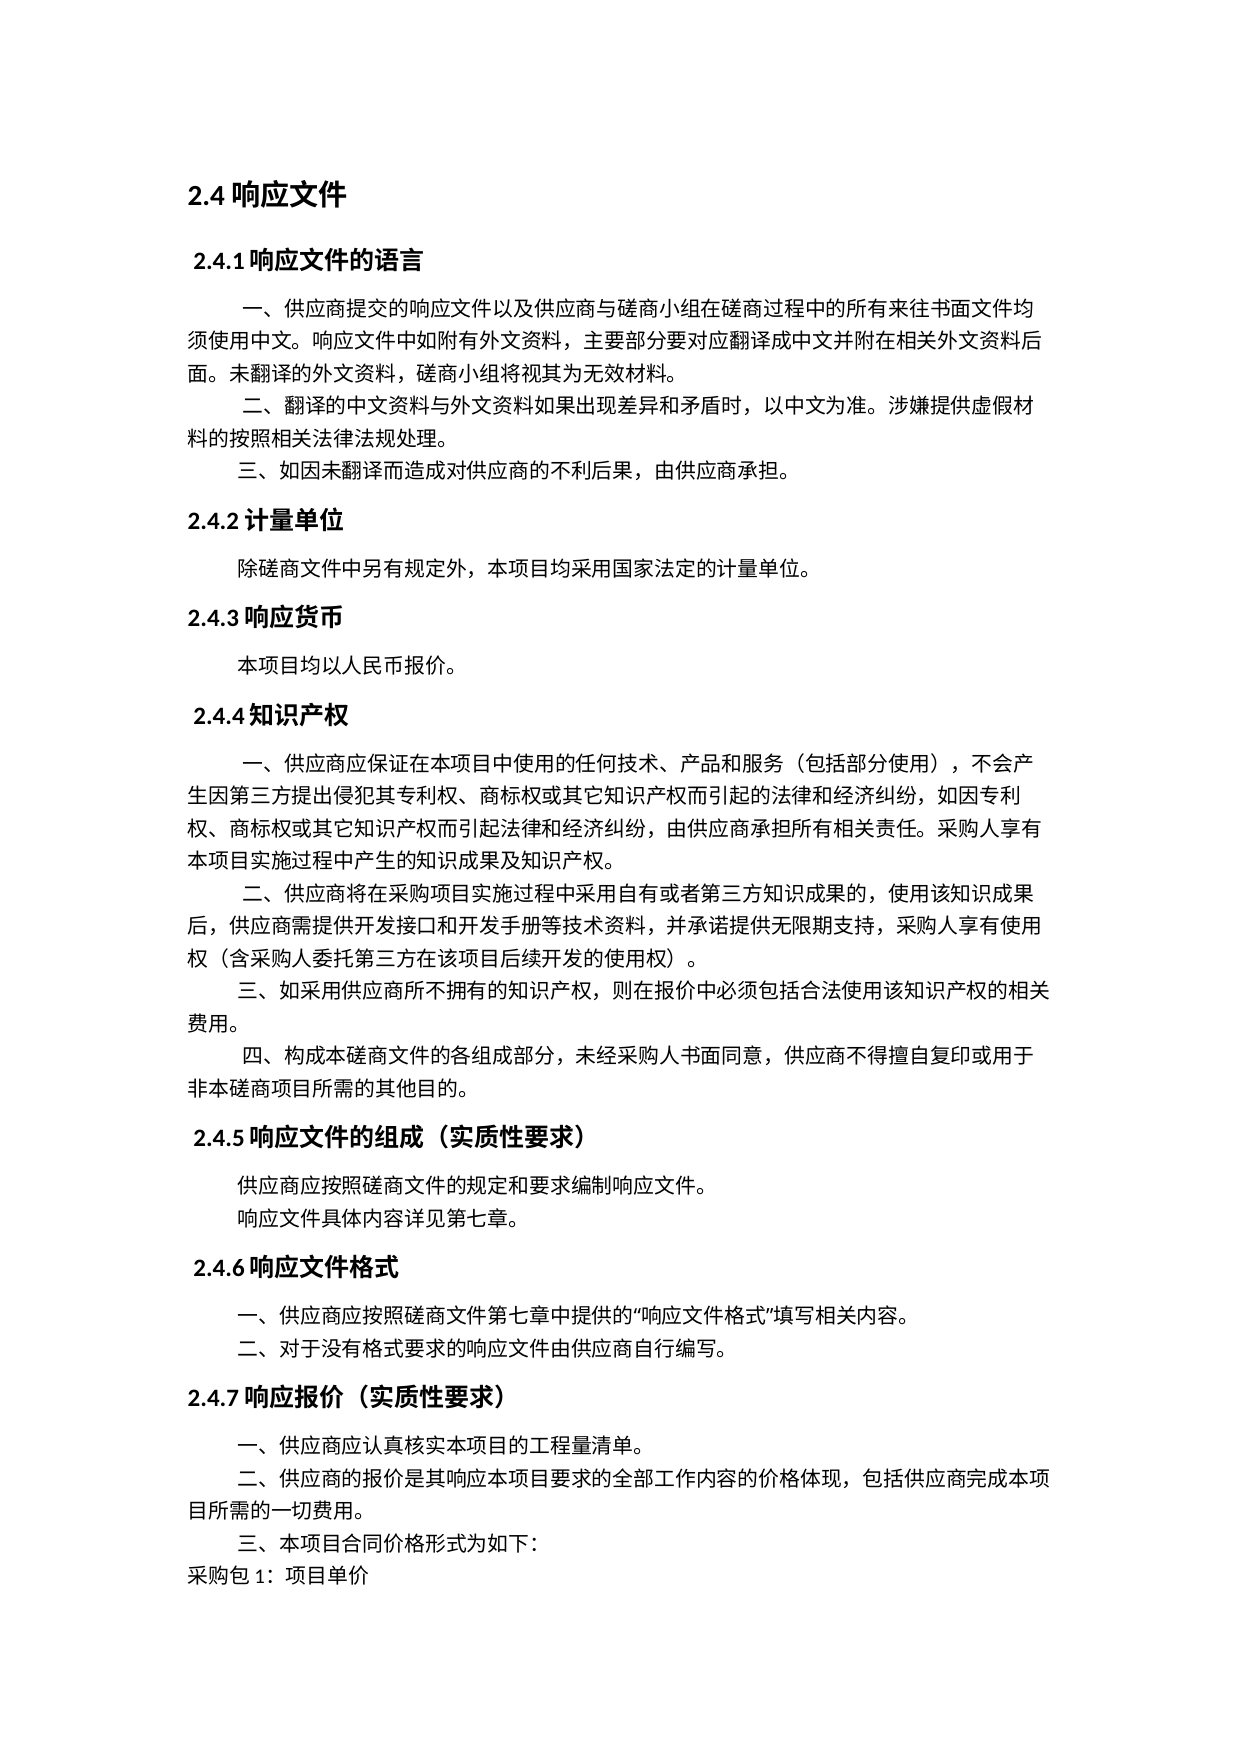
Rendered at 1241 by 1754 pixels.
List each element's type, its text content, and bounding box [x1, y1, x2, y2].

text 一、供应商应保证在本项目中使用的任何技术、产品和服务（包括部分使用），不会产生因第三方提出侵犯其专利权、商标权或其它知识产权而引起的法律和经济纠纷，如因专利权、商标权或其它知识产权而引起法律和经济纠纷，由供应商承担所有相关责任。采购人享有本项目实施过程中产生的知识成果及知识产权。 [187, 747, 1053, 877]
text 供应商应按照磋商文件的规定和要求编制响应文件。 [187, 1169, 1053, 1202]
text 2.4.5响应文件的组成（实质性要求） [187, 1104, 1053, 1169]
text 响应文件具体内容详见第七章。 [187, 1202, 1053, 1234]
text 二、供应商将在采购项目实施过程中采用自有或者第三方知识成果的，使用该知识成果后，供应商需提供开发接口和开发手册等技术资料，并承诺提供无限期支持，采购人享有使用权（含采购人委托第三方在该项目后续开发的使用权）。 [187, 877, 1053, 974]
text 二、供应商的报价是其响应本项目要求的全部工作内容的价格体现，包括供应商完成本项目所需的一切费用。 [187, 1462, 1053, 1527]
text 2.4响应文件 [187, 162, 1053, 227]
text 一、供应商应认真核实本项目的工程量清单。 [187, 1429, 1053, 1462]
text 除磋商文件中另有规定外，本项目均采用国家法定的计量单位。 [187, 552, 1053, 584]
text 二、翻译的中文资料与外文资料如果出现差异和矛盾时，以中文为准。涉嫌提供虚假材料的按照相关法律法规处理。 [187, 389, 1053, 454]
text 2.4.4知识产权 [187, 682, 1053, 747]
text 一、供应商提交的响应文件以及供应商与磋商小组在磋商过程中的所有来往书面文件均须使用中文。响应文件中如附有外文资料，主要部分要对应翻译成中文并附在相关外文资料后面。未翻译的外文资料，磋商小组将视其为无效材料。 [187, 292, 1053, 389]
text 2.4.2计量单位 [187, 487, 1053, 552]
text 三、如因未翻译而造成对供应商的不利后果，由供应商承担。 [187, 454, 1053, 487]
text 三、本项目合同价格形式为如下： [187, 1527, 1053, 1559]
text 采购包1：项目单价 [187, 1559, 1053, 1592]
text 2.4.6响应文件格式 [187, 1234, 1053, 1299]
text 2.4.1响应文件的语言 [187, 227, 1053, 292]
text 2.4.7响应报价（实质性要求） [187, 1364, 1053, 1429]
text 四、构成本磋商文件的各组成部分，未经采购人书面同意，供应商不得擅自复印或用于非本磋商项目所需的其他目的。 [187, 1039, 1053, 1104]
text 二、对于没有格式要求的响应文件由供应商自行编写。 [187, 1332, 1053, 1364]
text 2.4.3响应货币 [187, 584, 1053, 649]
text 本项目均以人民币报价。 [187, 649, 1053, 682]
text 三、如采用供应商所不拥有的知识产权，则在报价中必须包括合法使用该知识产权的相关费用。 [187, 974, 1053, 1039]
text 一、供应商应按照磋商文件第七章中提供的“响应文件格式”填写相关内容。 [187, 1299, 1053, 1332]
